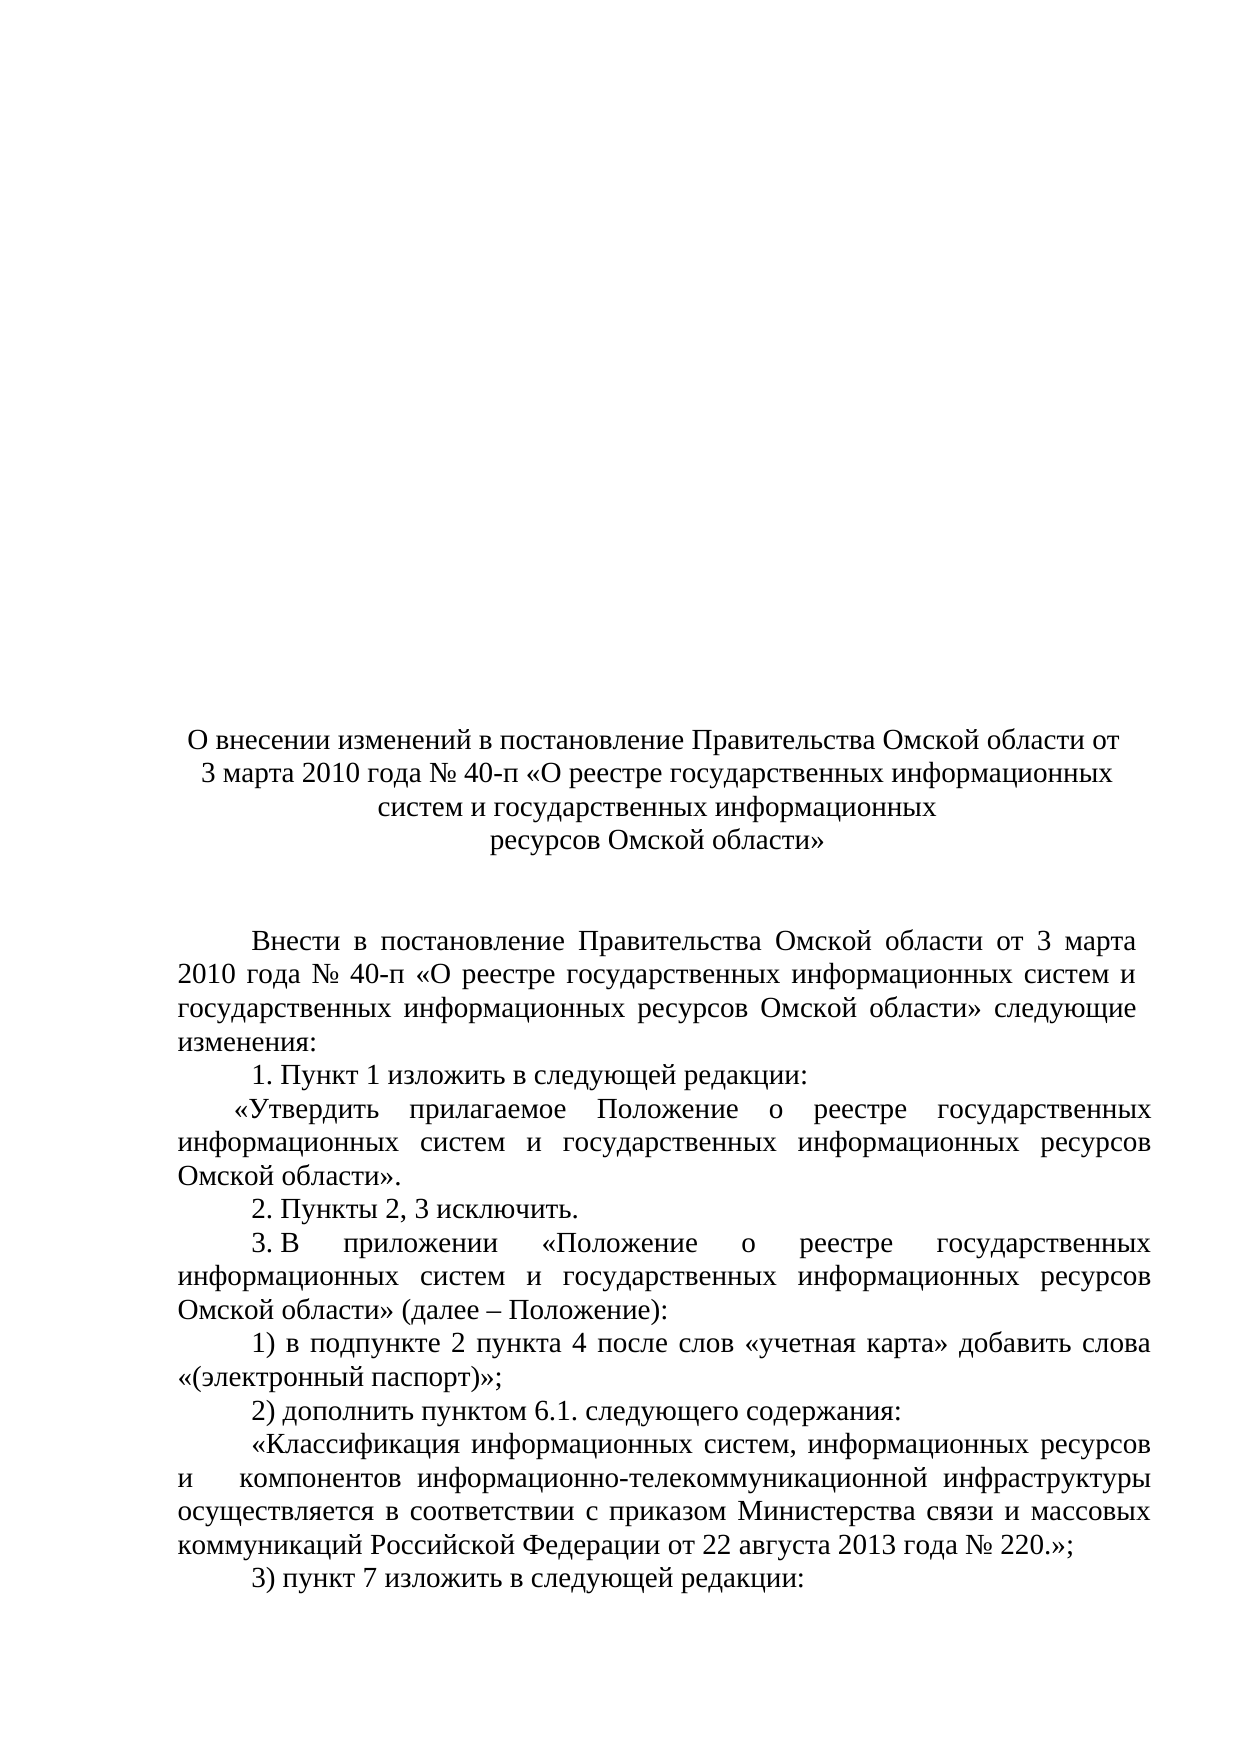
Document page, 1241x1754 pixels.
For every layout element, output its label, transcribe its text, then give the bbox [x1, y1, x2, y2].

text 3. В приложении «Положение о реестре государственных информационных систем и государственных информационных ресурсов Омской области» (далее – Положение): [177, 1225, 1152, 1326]
text «Классификация информационных систем, информационных ресурсов и компонентов информационно-телекоммуникационной инфраструктуры осуществляется в соответствии с приказом Министерства связи и массовых коммуникаций Российской Федерации от 22 августа 2013 года № 220.»; [177, 1426, 1152, 1560]
text 1) в подпункте 2 пункта 4 после слов «учетная карта» добавить слова «(электронный паспорт)»; [177, 1326, 1152, 1393]
text 3) пункт 7 изложить в следующей редакции: [177, 1560, 1152, 1594]
text ресурсов Омской области» [177, 822, 1137, 856]
text «Утвердить прилагаемое Положение о реестре государственных информационных систем и государственных информационных ресурсов Омской области». [177, 1091, 1152, 1191]
text 1. Пункт 1 изложить в следующей редакции: [177, 1057, 1137, 1091]
text О внесении изменений в постановление Правительства Омской области от 3 марта 2010 года № 40-п «О реестре государственных информационных [177, 722, 1137, 789]
text 2. Пункты 2, 3 исключить. [177, 1191, 1137, 1225]
text систем и государственных информационных [177, 789, 1137, 822]
text 2) дополнить пунктом 6.1. следующего содержания: [177, 1393, 1152, 1426]
text Внести в постановление Правительства Омской области от 3 марта 2010 года № 40-п «О реестре государственных информационных систем и государственных информационных ресурсов Омской области» следующие изменения: [177, 923, 1137, 1057]
